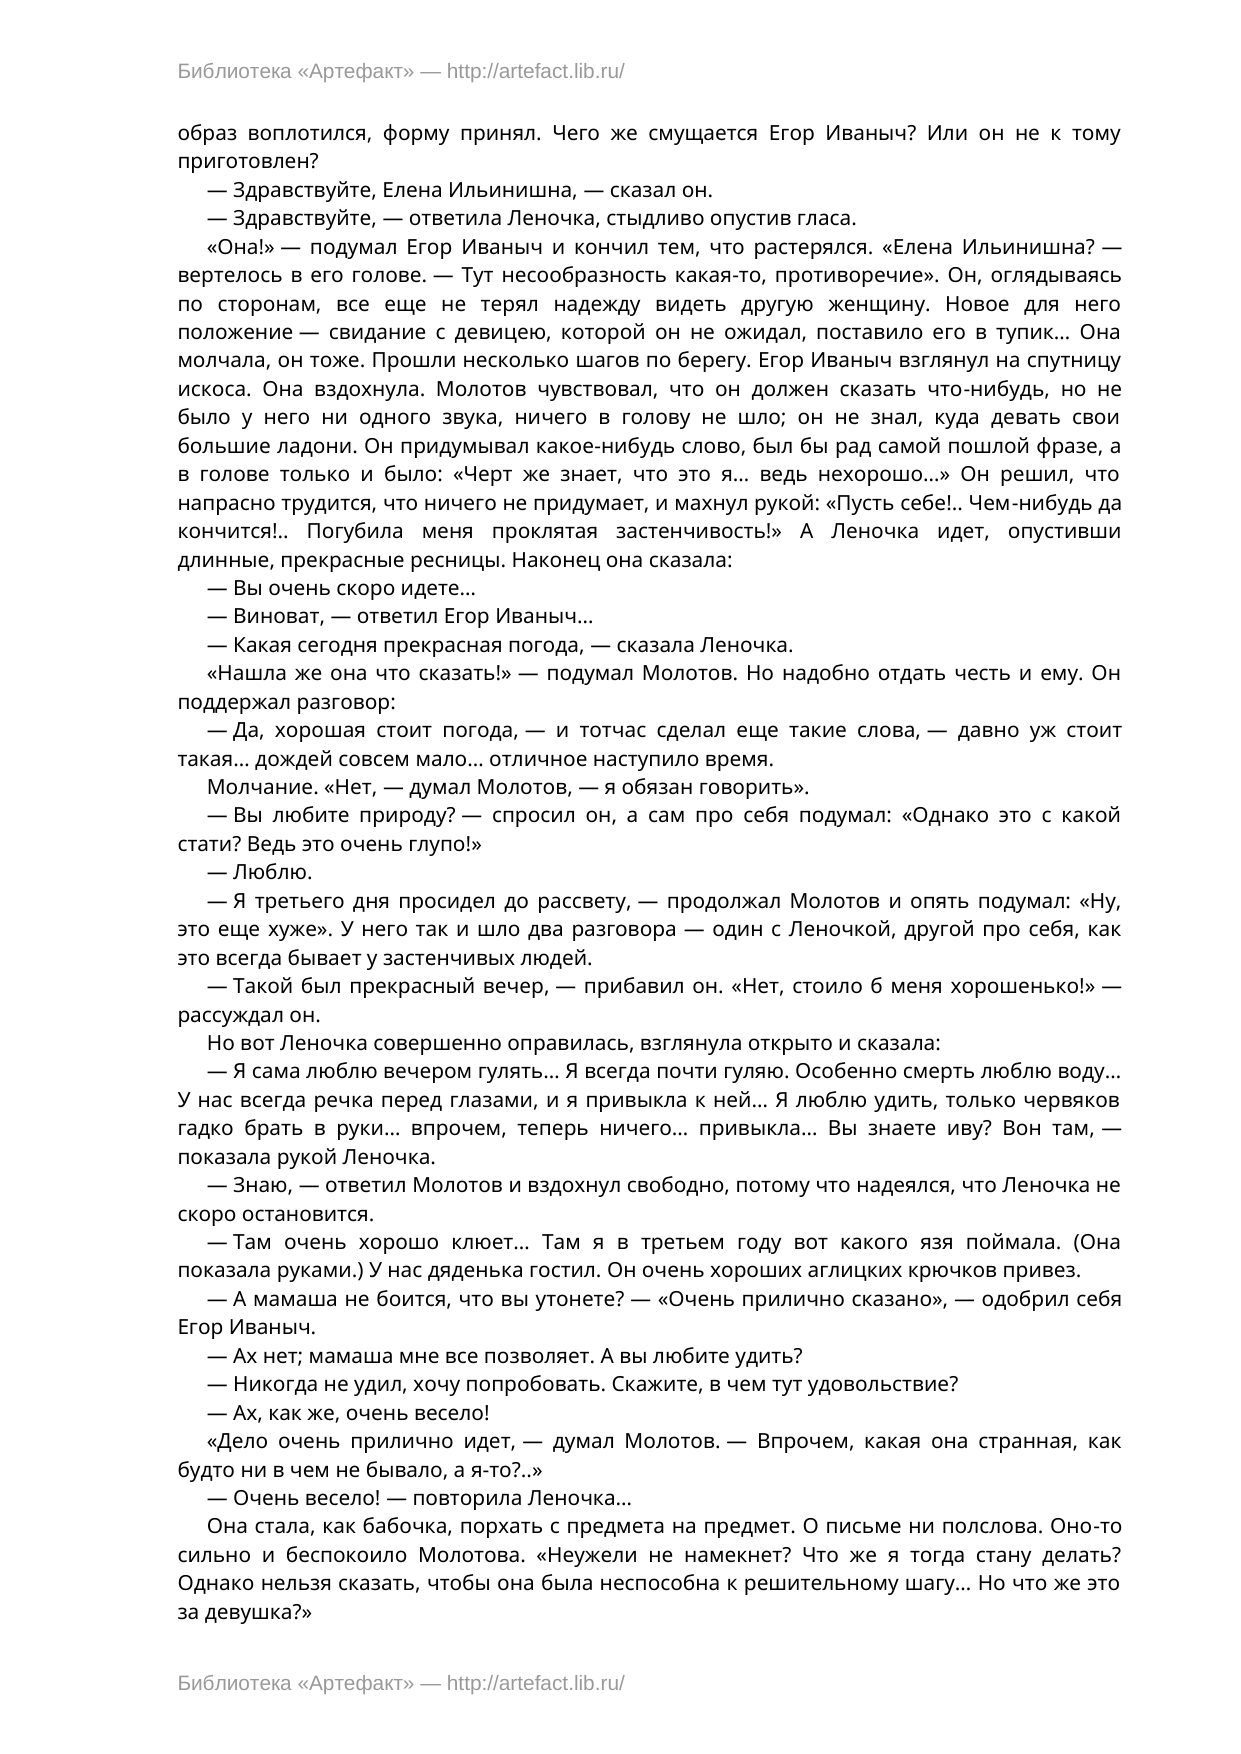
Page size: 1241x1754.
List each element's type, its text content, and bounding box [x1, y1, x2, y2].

text — Вы любите природу? — спросил он, а сам про себя подумал: «Однако это с какой стати? Ведь это очень глупо!» [177, 801, 1122, 857]
text — Очень весело! — повторила Леночка… [177, 1483, 1122, 1512]
text — Виноват, — ответил Егор Иваныч… [177, 602, 1122, 630]
text — Ах нет; мамаша мне все позволяет. А вы любите удить? [177, 1341, 1122, 1369]
text — Здравствуйте, Елена Ильинишна, — сказал он. [177, 175, 1122, 203]
text — Я сама люблю вечером гулять… Я всегда почти гуляю. Особенно смерть люблю воду… У нас всегда речка перед глазами, и я привыкла к ней… Я люблю удить, только червяков гадко брать в руки… впрочем, теперь ничего… привыкла… Вы знаете иву? Вон там, — показала рукой Леночка. [177, 1057, 1122, 1170]
text Но вот Леночка совершенно оправилась, взглянула открыто и сказала: [177, 1028, 1122, 1057]
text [177, 118, 1122, 175]
text «Она!» — подумал Егор Иваныч и кончил тем, что растерялся. «Елена Ильинишна? — вертелось в его голове. — Тут несообразность какая-то, противоречие». Он, оглядываясь по сторонам, все еще не терял надежду видеть другую женщину. Новое для него положение — свидание с девицею, которой он не ожидал, поставило его в тупик… Она молчала, он тоже. Прошли несколько шагов по берегу. Егор Иваныч взглянул на спутницу искоса. Она вздохнула. Молотов чувствовал, что он должен сказать что-нибудь, но не было у него ни одного звука, ничего в голову не шло; он не знал, куда девать свои большие ладони. Он придумывал какое-нибудь слово, был бы рад самой пошлой фразе, а в голове только и было: «Черт же знает, что это я… ведь нехорошо…» Он решил, что напрасно трудится, что ничего не придумает, и махнул рукой: «Пусть себе!.. Чем-нибудь да кончится!.. Погубила меня проклятая застенчивость!» А Леночка идет, опустивши длинные, прекрасные ресницы. Наконец она сказала: [177, 232, 1122, 573]
text — Ах, как же, очень весело! [177, 1398, 1122, 1426]
text — Я третьего дня просидел до рассвету, — продолжал Молотов и опять подумал: «Ну, это еще хуже». У него так и шло два разговора — один с Леночкой, другой про себя, как это всегда бывает у застенчивых людей. [177, 886, 1122, 971]
text «Дело очень прилично идет, — думал Молотов. — Впрочем, какая она странная, как будто ни в чем не бывало, а я-то?..» [177, 1426, 1122, 1483]
text — Такой был прекрасный вечер, — прибавил он. «Нет, стоило б меня хорошенько!» — рассуждал он. [177, 971, 1122, 1028]
text — Вы очень скоро идете… [177, 573, 1122, 602]
text — Знаю, — ответил Молотов и вздохнул свободно, потому что надеялся, что Леночка не скоро остановится. [177, 1170, 1122, 1227]
text — Никогда не удил, хочу попробовать. Скажите, в чем тут удовольствие? [177, 1369, 1122, 1398]
text — Какая сегодня прекрасная погода, — сказала Леночка. [177, 630, 1122, 658]
text Молчание. «Нет, — думал Молотов, — я обязан говорить». [177, 772, 1122, 801]
text — Да, хорошая стоит погода, — и тотчас сделал еще такие слова, — давно уж стоит такая… дождей совсем мало… отличное наступило время. [177, 715, 1122, 772]
text — Там очень хорошо клюет… Там я в третьем году вот какого язя поймала. (Она показала руками.) У нас дяденька гостил. Он очень хороших аглицких крючков привез. [177, 1227, 1122, 1284]
text — А мамаша не боится, что вы утонете? — «Очень прилично сказано», — одобрил себя Егор Иваныч. [177, 1284, 1122, 1341]
text Она стала, как бабочка, порхать с предмета на предмет. О письме ни полслова. Оно-то сильно и беспокоило Молотова. «Неужели не намекнет? Что же я тогда стану делать? Однако нельзя сказать, чтобы она была неспособна к решительному шагу… Но что же это за девушка?» [177, 1512, 1122, 1625]
text — Люблю. [177, 857, 1122, 886]
text «Нашла же она что сказать!» — подумал Молотов. Но надобно отдать честь и ему. Он поддержал разговор: [177, 658, 1122, 715]
text — Здравствуйте, — ответила Леночка, стыдливо опустив гласа. [177, 203, 1122, 232]
